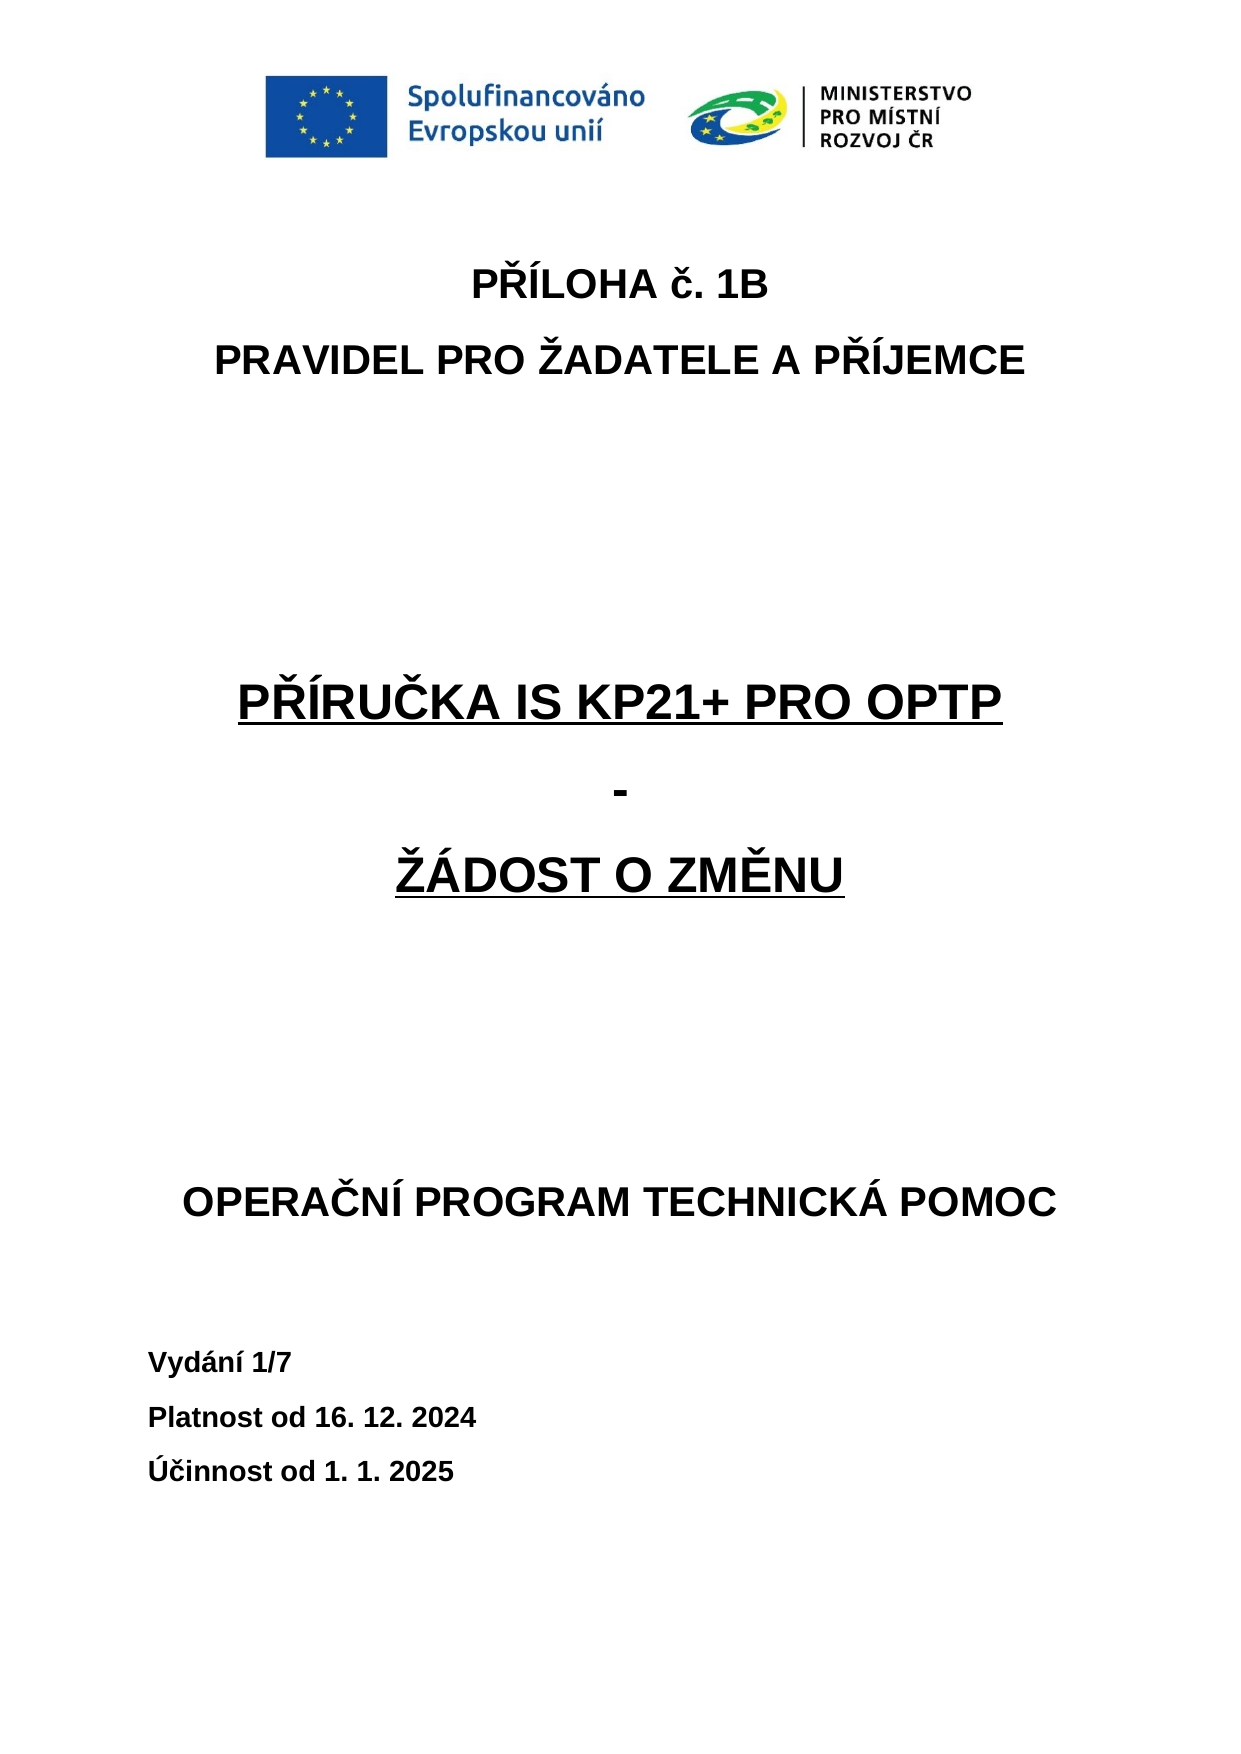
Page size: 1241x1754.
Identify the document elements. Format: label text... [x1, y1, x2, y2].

text žádost o změnu [148, 846, 1093, 903]
picture [263, 73, 977, 160]
text Účinnost od 1. 1. 2025 [148, 1454, 1093, 1488]
text PRAVIDEL pro žadatele A příjemce [148, 336, 1093, 383]
text - [148, 759, 1093, 816]
text příloha č. 1B [148, 259, 1093, 307]
text Platnost od 16. 12. 2024 [148, 1400, 1093, 1433]
text Příručka IS KP21+ pro optp [148, 672, 1093, 729]
text Vydání 1/7 [148, 1345, 1093, 1379]
text Operační program technická pomoc [148, 1177, 1093, 1225]
